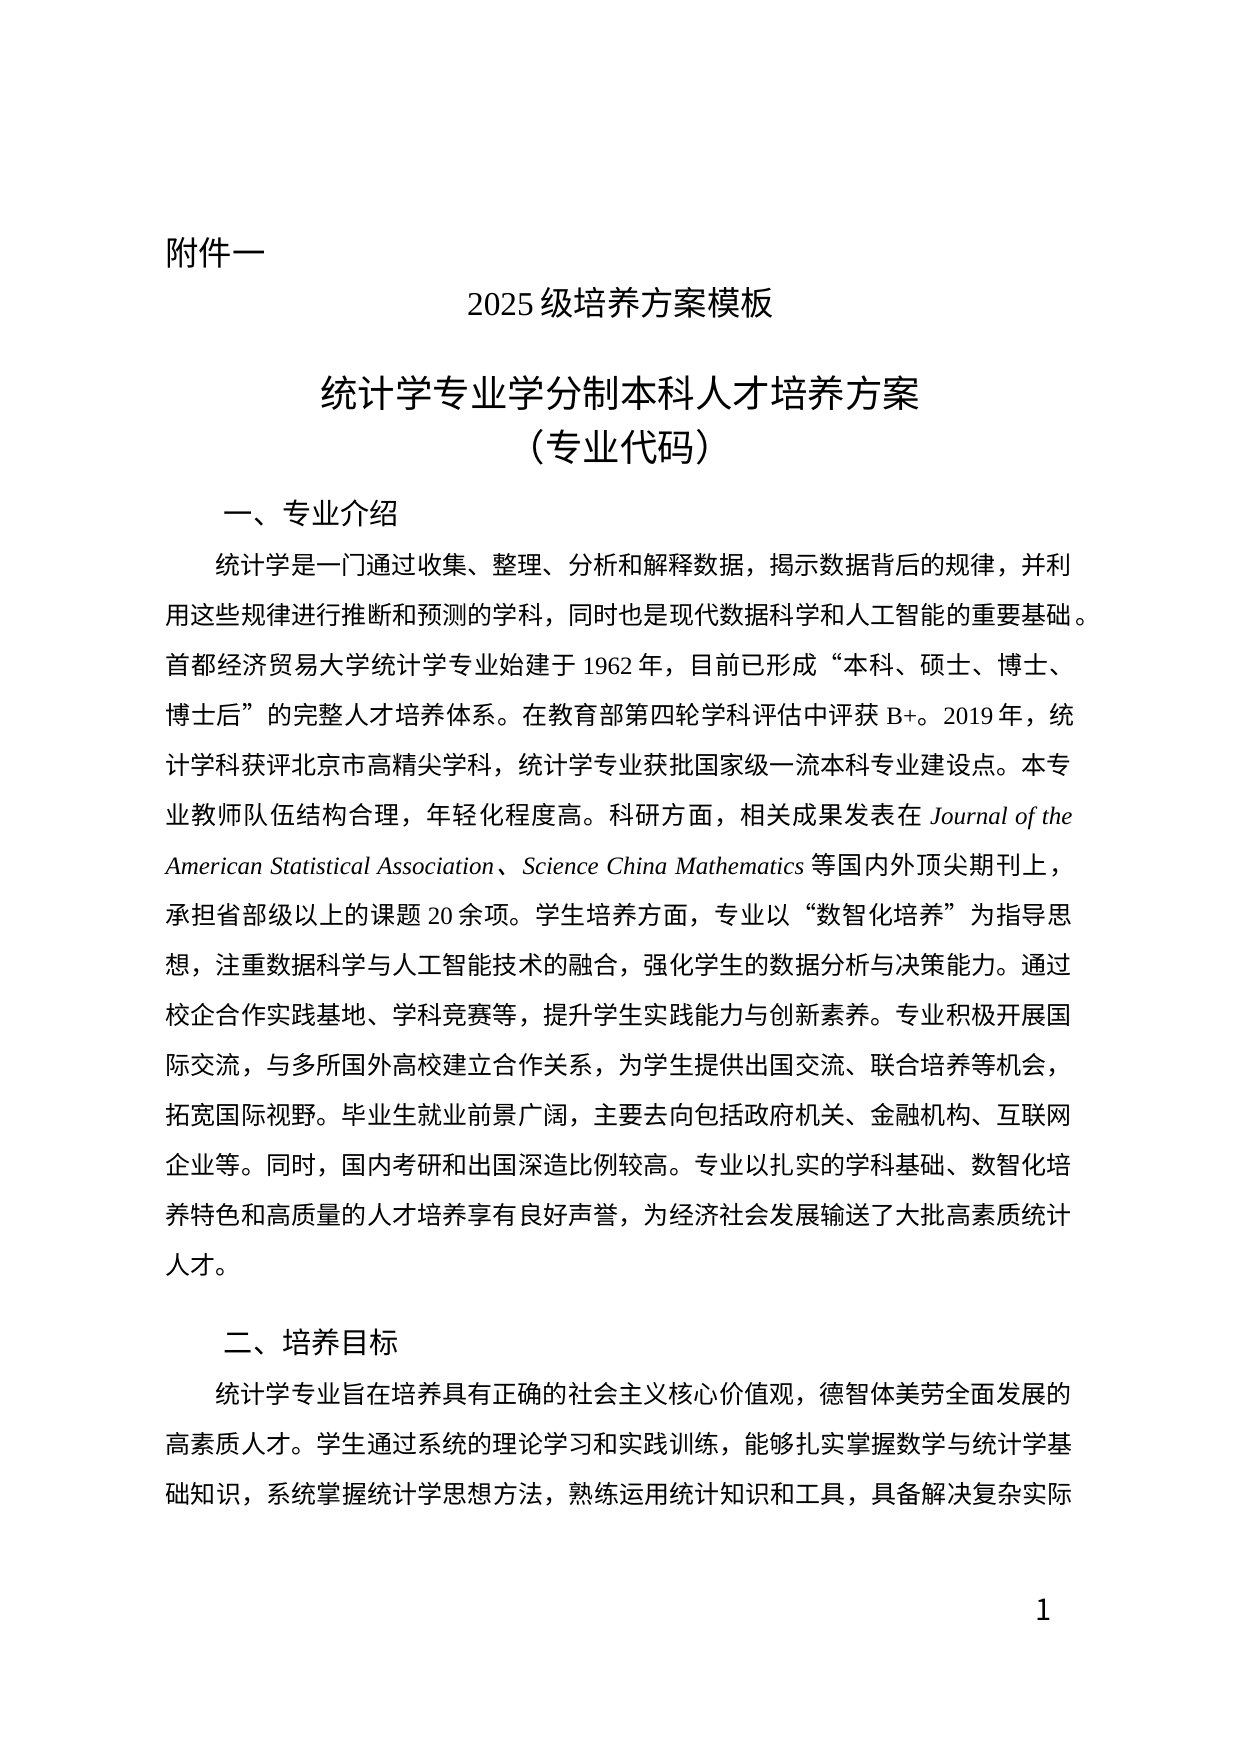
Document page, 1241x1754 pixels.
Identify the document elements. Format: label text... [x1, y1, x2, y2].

text 统计学专业学分制本科人才培养方案 [165, 363, 1075, 418]
text 统计学是一门通过收集、整理、分析和解释数据，揭示数据背后的规律，并利用这些规律进行推断和预测的学科，同时也是现代数据科学和人工智能的重要基础。首都经济贸易大学统计学专业始建于1962年，目前已形成“本科、硕士、博士、博士后”的完整人才培养体系。在教育部第四轮学科评估中评获B+。2019年，统计学科获评北京市高精尖学科，统计学专业获批国家级一流本科专业建设点。本专业教师队伍结构合理，年轻化程度高。科研方面，相关成果发表在Journal of the American Statistical Association、Science China Mathematics等国内外顶尖期刊上，承担省部级以上的课题20余项。学生培养方面，专业以“数智化培养”为指导思想，注重数据科学与人工智能技术的融合，强化学生的数据分析与决策能力。通过校企合作实践基地、学科竞赛等，提升学生实践能力与创新素养。专业积极开展国际交流，与多所国外高校建立合作关系，为学生提供出国交流、联合培养等机会，拓宽国际视野。毕业生就业前景广阔，主要去向包括政府机关、金融机构、互联网企业等。同时，国内考研和出国深造比例较高。专业以扎实的学科基础、数智化培养特色和高质量的人才培养享有良好声誉，为经济社会发展输送了大批高素质统计人才。 [165, 534, 1075, 1284]
text （专业代码） [165, 418, 1075, 472]
text 二、培养目标 [165, 1314, 1075, 1364]
text 2025级培养方案模板 [165, 277, 1075, 325]
text 一、专业介绍 [165, 484, 1075, 534]
text 附件一 [165, 218, 1075, 277]
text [165, 1364, 1075, 1514]
